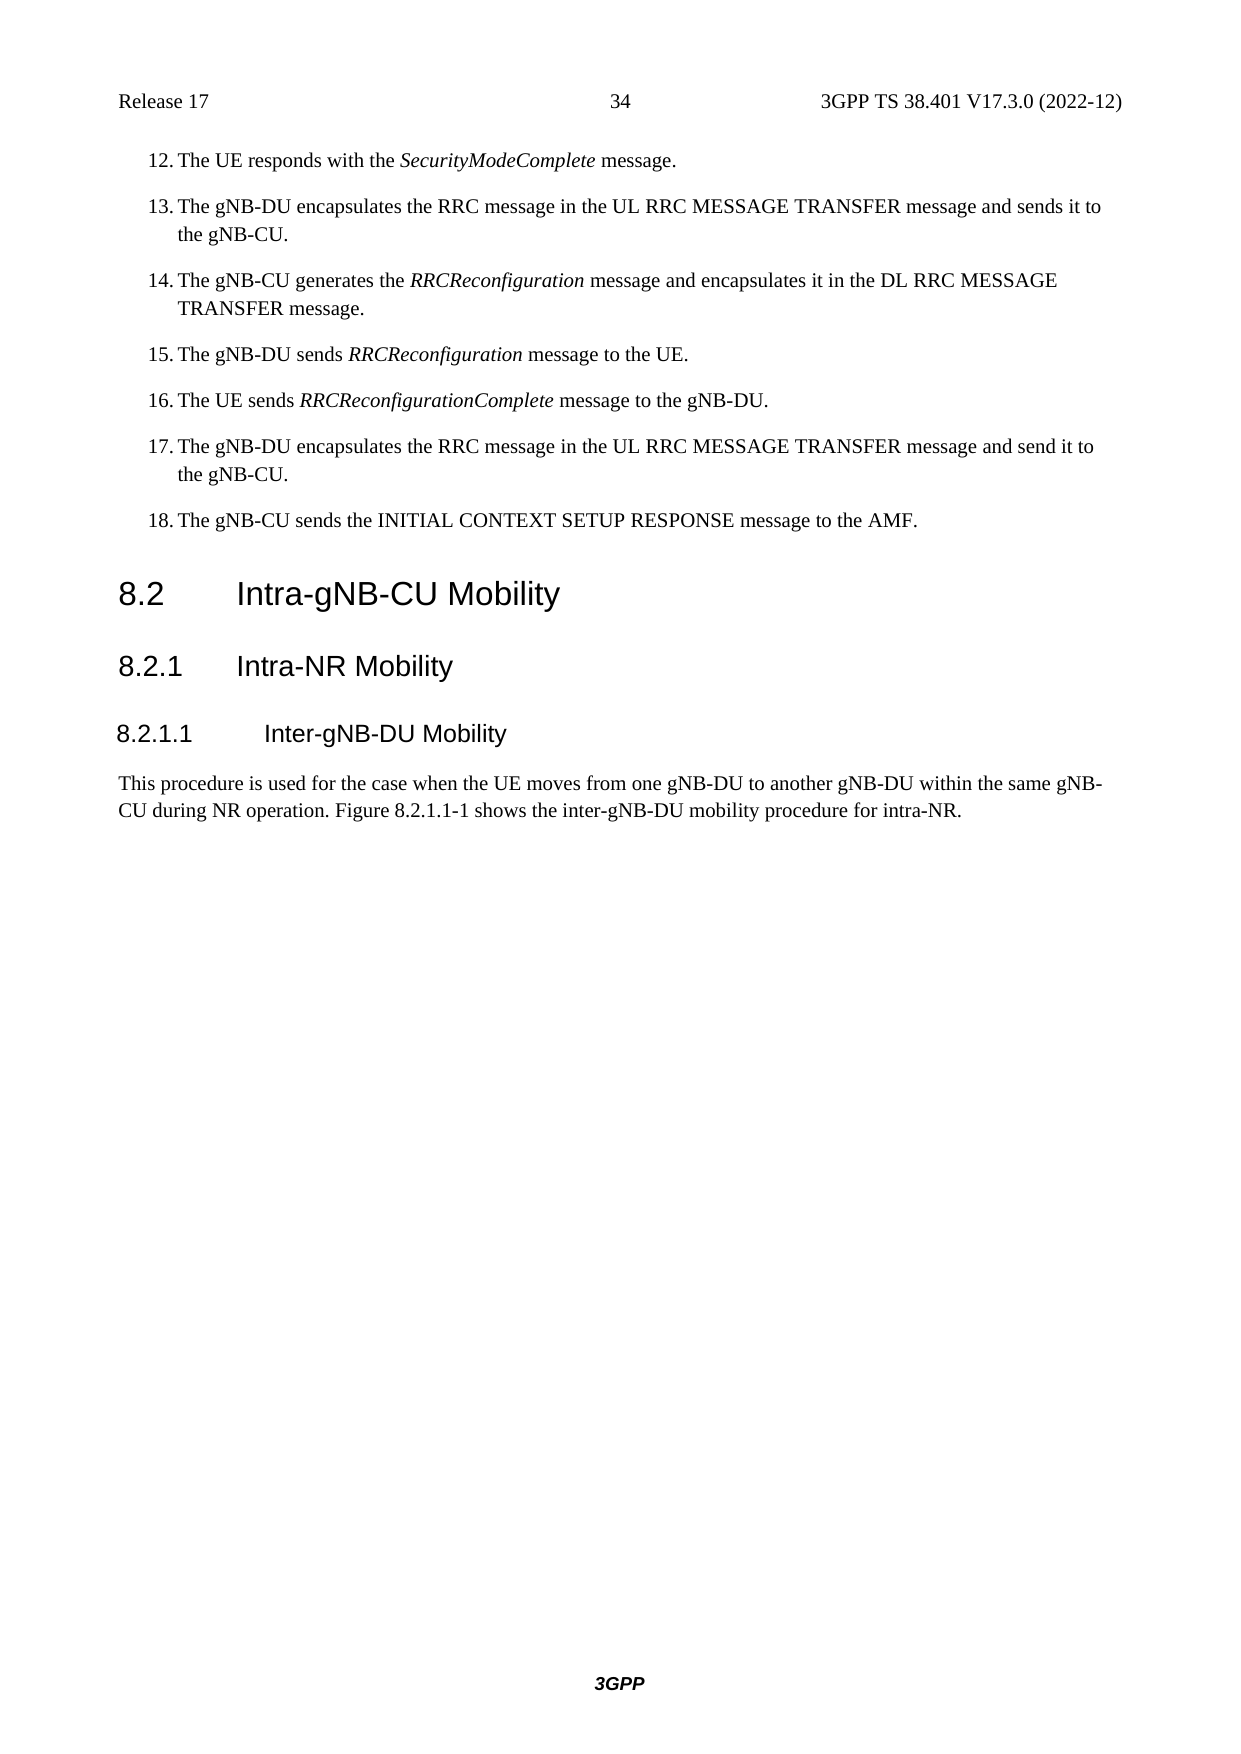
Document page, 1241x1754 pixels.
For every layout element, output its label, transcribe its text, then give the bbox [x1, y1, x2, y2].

text 14. The gNB-CU generates the RRCReconfiguration message and encapsulates it in the DL RRC MESSAGE TRANSFER message. [148, 268, 1122, 319]
subtitle 8.2 Intra-gNB-CU Mobility [118, 573, 1122, 612]
subtitle 8.2.1 Intra-NR Mobility [118, 649, 1122, 682]
text This procedure is used for the case when the UE moves from one gNB-DU to another gNB-DU within the same gNB-CU during NR operation. Figure 8.2.1.1-1 shows the inter-gNB-DU mobility procedure for intra-NR. [118, 771, 1122, 822]
subtitle 8.2.1.1 Inter-gNB-DU Mobility [116, 719, 1122, 747]
text 13. The gNB-DU encapsulates the RRC message in the UL RRC MESSAGE TRANSFER message and sends it to the gNB-CU. [148, 194, 1122, 246]
text 16. The UE sends RRCReconfigurationComplete message to the gNB-DU. [148, 388, 1122, 412]
text 18. The gNB-CU sends the INITIAL CONTEXT SETUP RESPONSE message to the AMF. [148, 508, 1122, 532]
text 12. The UE responds with the SecurityModeComplete message. [148, 147, 1122, 172]
text 17. The gNB-DU encapsulates the RRC message in the UL RRC MESSAGE TRANSFER message and send it to the gNB-CU. [148, 434, 1122, 486]
text 15. The gNB-DU sends RRCReconfiguration message to the UE. [148, 342, 1122, 366]
